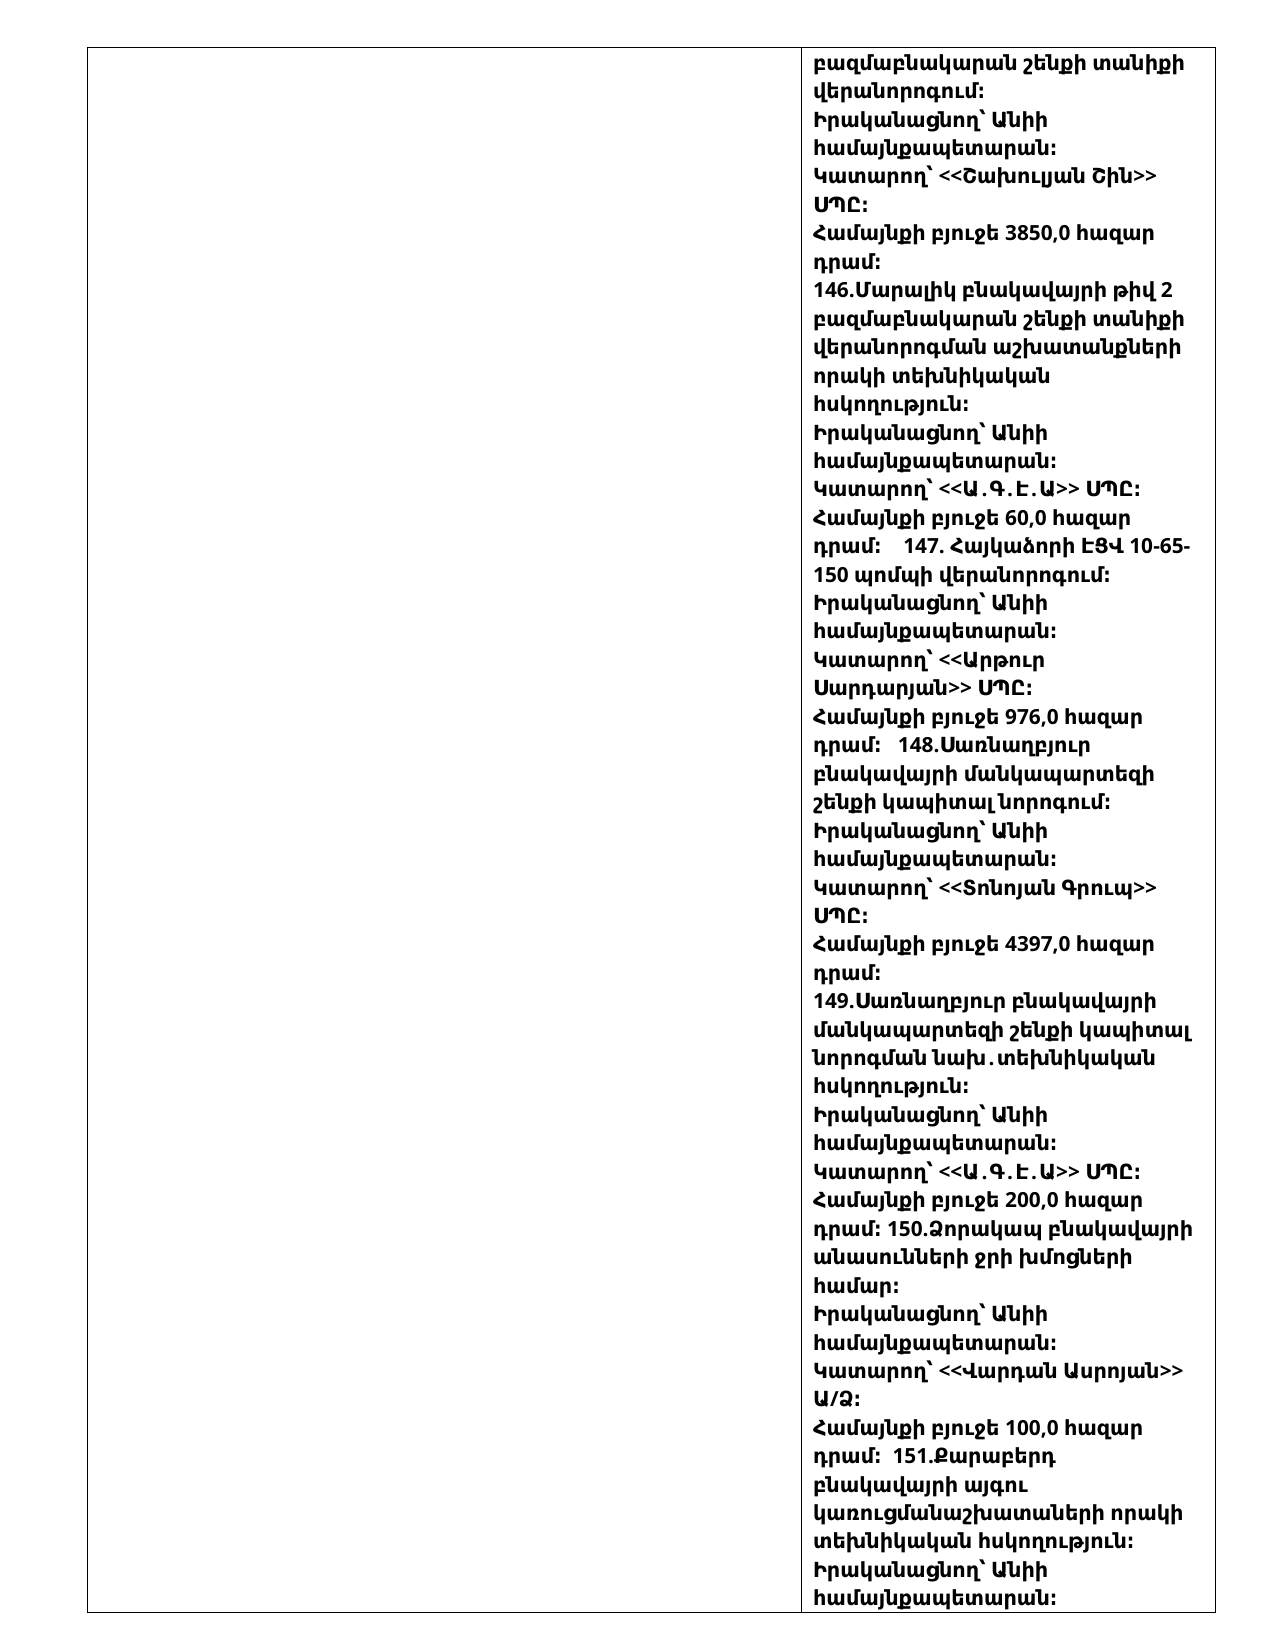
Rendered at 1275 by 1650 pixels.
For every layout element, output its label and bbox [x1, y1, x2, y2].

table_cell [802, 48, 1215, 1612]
table_cell [88, 48, 801, 1612]
